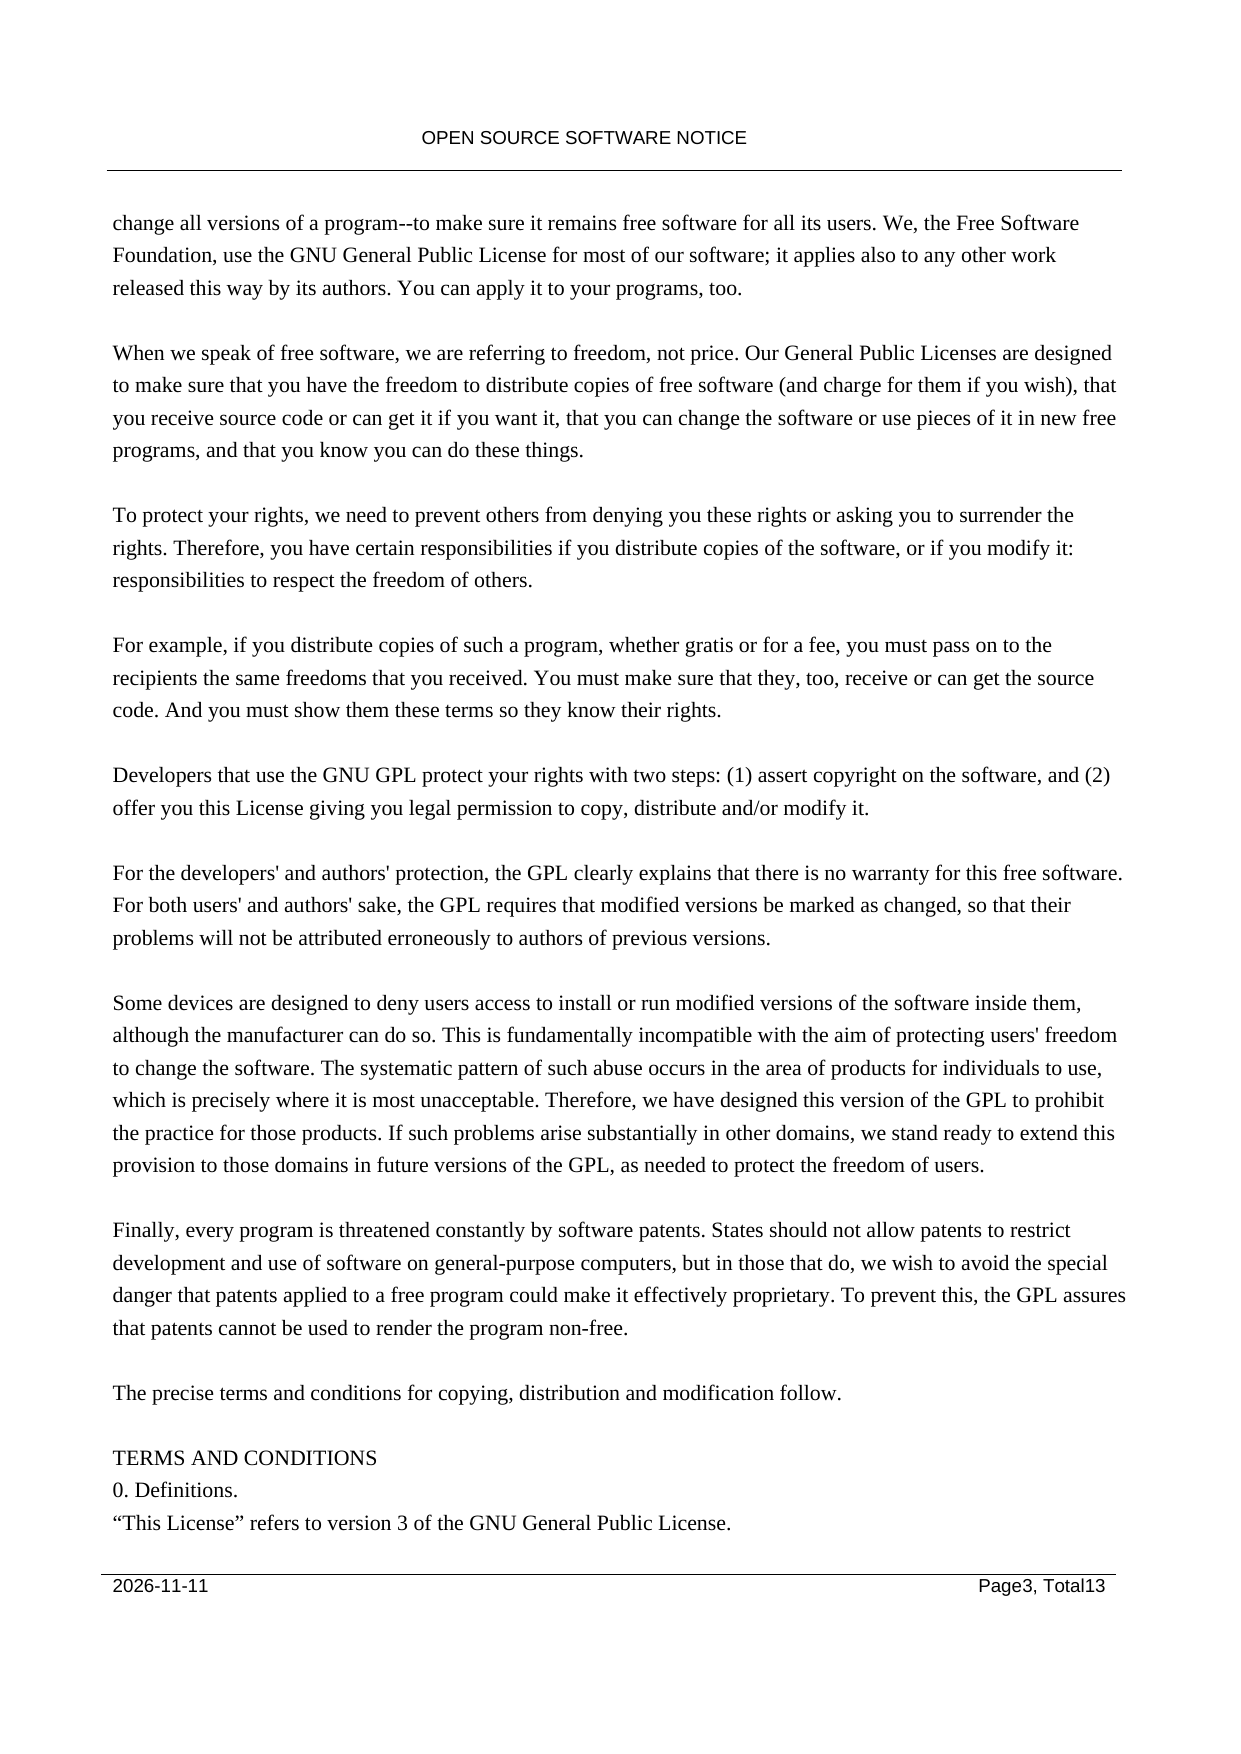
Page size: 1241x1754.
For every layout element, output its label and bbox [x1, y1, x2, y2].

text [112, 206, 1128, 1539]
